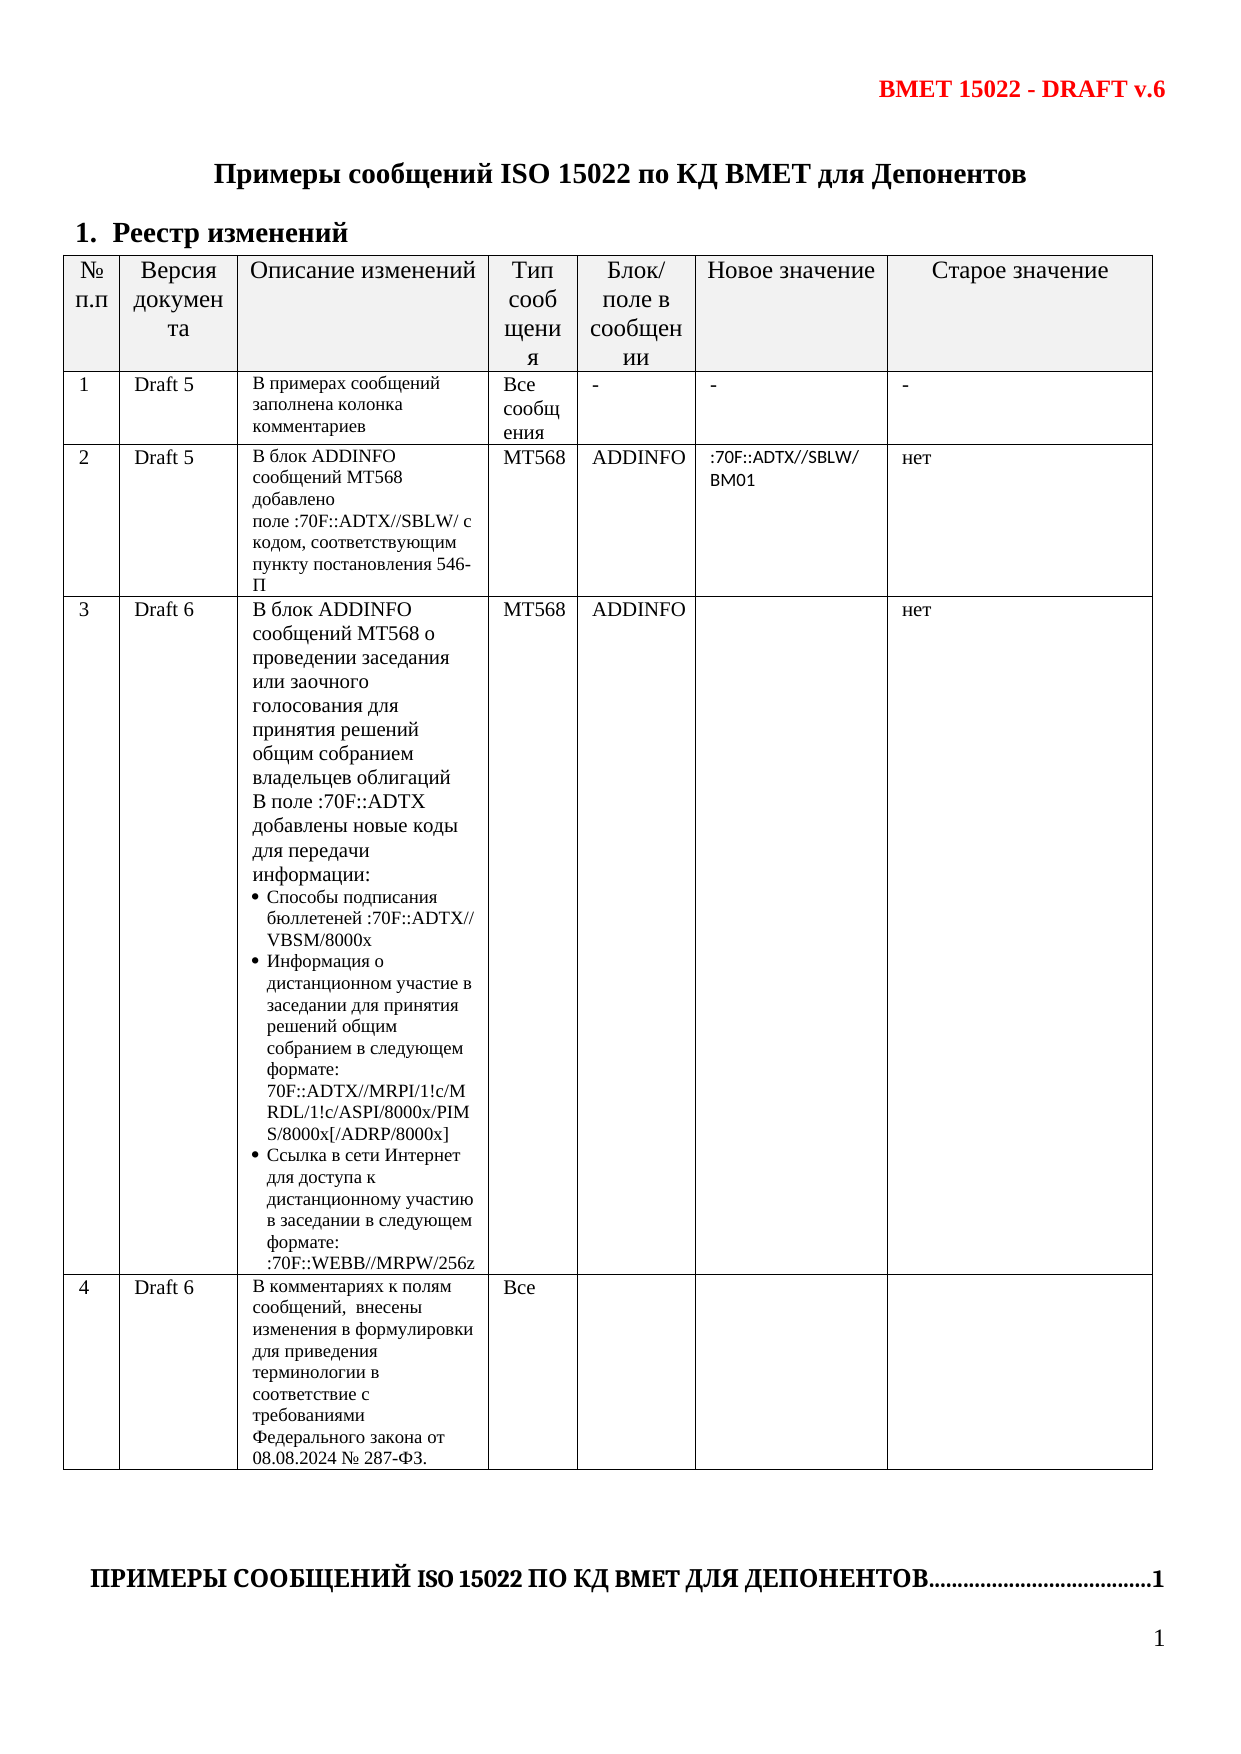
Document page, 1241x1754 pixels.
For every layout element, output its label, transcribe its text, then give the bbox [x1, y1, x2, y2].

table_cell МТ568 [489, 597, 577, 1274]
table_cell В примерах сообщений заполнена колонка комментариев [238, 372, 488, 444]
table_cell 3 [64, 597, 119, 1274]
table_cell В комментариях к полям сообщений, внесены изменения в формулировки для приведения терминологии в соответствие с требованиями Федерального закона от 08.08.2024 № 287-ФЗ. [238, 1275, 488, 1469]
table_cell Draft 5 [120, 445, 237, 596]
subtitle Реестр изменений [75, 215, 1165, 248]
table_cell 2 [64, 445, 119, 596]
table_header Описание изменений [238, 256, 488, 371]
table_cell [696, 597, 887, 1274]
table_header № п.п [64, 256, 119, 371]
table_header Старое значение [888, 256, 1152, 371]
table_cell Все сообщения [489, 372, 577, 444]
table_header Блок/поле в сообщении [578, 256, 695, 371]
table_cell Draft 6 [120, 597, 237, 1274]
table_cell [578, 1275, 695, 1469]
table_cell - [578, 372, 695, 444]
table_cell [696, 1275, 887, 1469]
table_cell - [888, 372, 1152, 444]
text Примеры сообщений ISO 15022 по КД BMET для Депонентов 1 [90, 1565, 1165, 1594]
table_cell 1 [64, 372, 119, 444]
subtitle Примеры сообщений ISO 15022 по КД BMET для Депонентов [75, 156, 1165, 190]
table_cell MT568 [489, 445, 577, 596]
table_cell Все [489, 1275, 577, 1469]
table_cell Draft 5 [120, 372, 237, 444]
table_header Версия документа [120, 256, 237, 371]
table_cell ADDINFO [578, 597, 695, 1274]
table_header Тип сообщения [489, 256, 577, 371]
table_cell 4 [64, 1275, 119, 1469]
table_header Новое значение [696, 256, 887, 371]
table_cell ADDINFO [578, 445, 695, 596]
table_cell - [696, 372, 887, 444]
table_cell [888, 1275, 1152, 1469]
table_cell Draft 6 [120, 1275, 237, 1469]
table_cell :70F::ADTX//SBLW/BM01 [696, 445, 887, 596]
table_cell В блок ADDINFO сообщений МТ568 добавлено поле :70F::ADTX//SBLW/ с кодом, соответствующим пункту постановления 546-П [238, 445, 488, 596]
table_cell нет [888, 445, 1152, 596]
table_cell нет [888, 597, 1152, 1274]
table_cell В блок ADDINFO сообщений МТ568 о проведении заседания или заочного голосования для принятия решений общим собранием владельцев облигаций В поле :70F::ADTX добавлены новые коды для передачи информации: Способы подписания бюллетеней :70F::ADTX//VBSM/8000x Информация о дистанционном участие в заседании для принятия решений общим собранием в следующем формате: 70F::ADTX//MRPI/1!c/MRDL/1!c/ASPI/8000x/PIMS/8000x[/ADRP/8000x] Ссылка в сети Интернет для доступа к дистанционному участию в заседании в следующем формате: :70F::WEBB//MRPW/256z [238, 597, 488, 1274]
